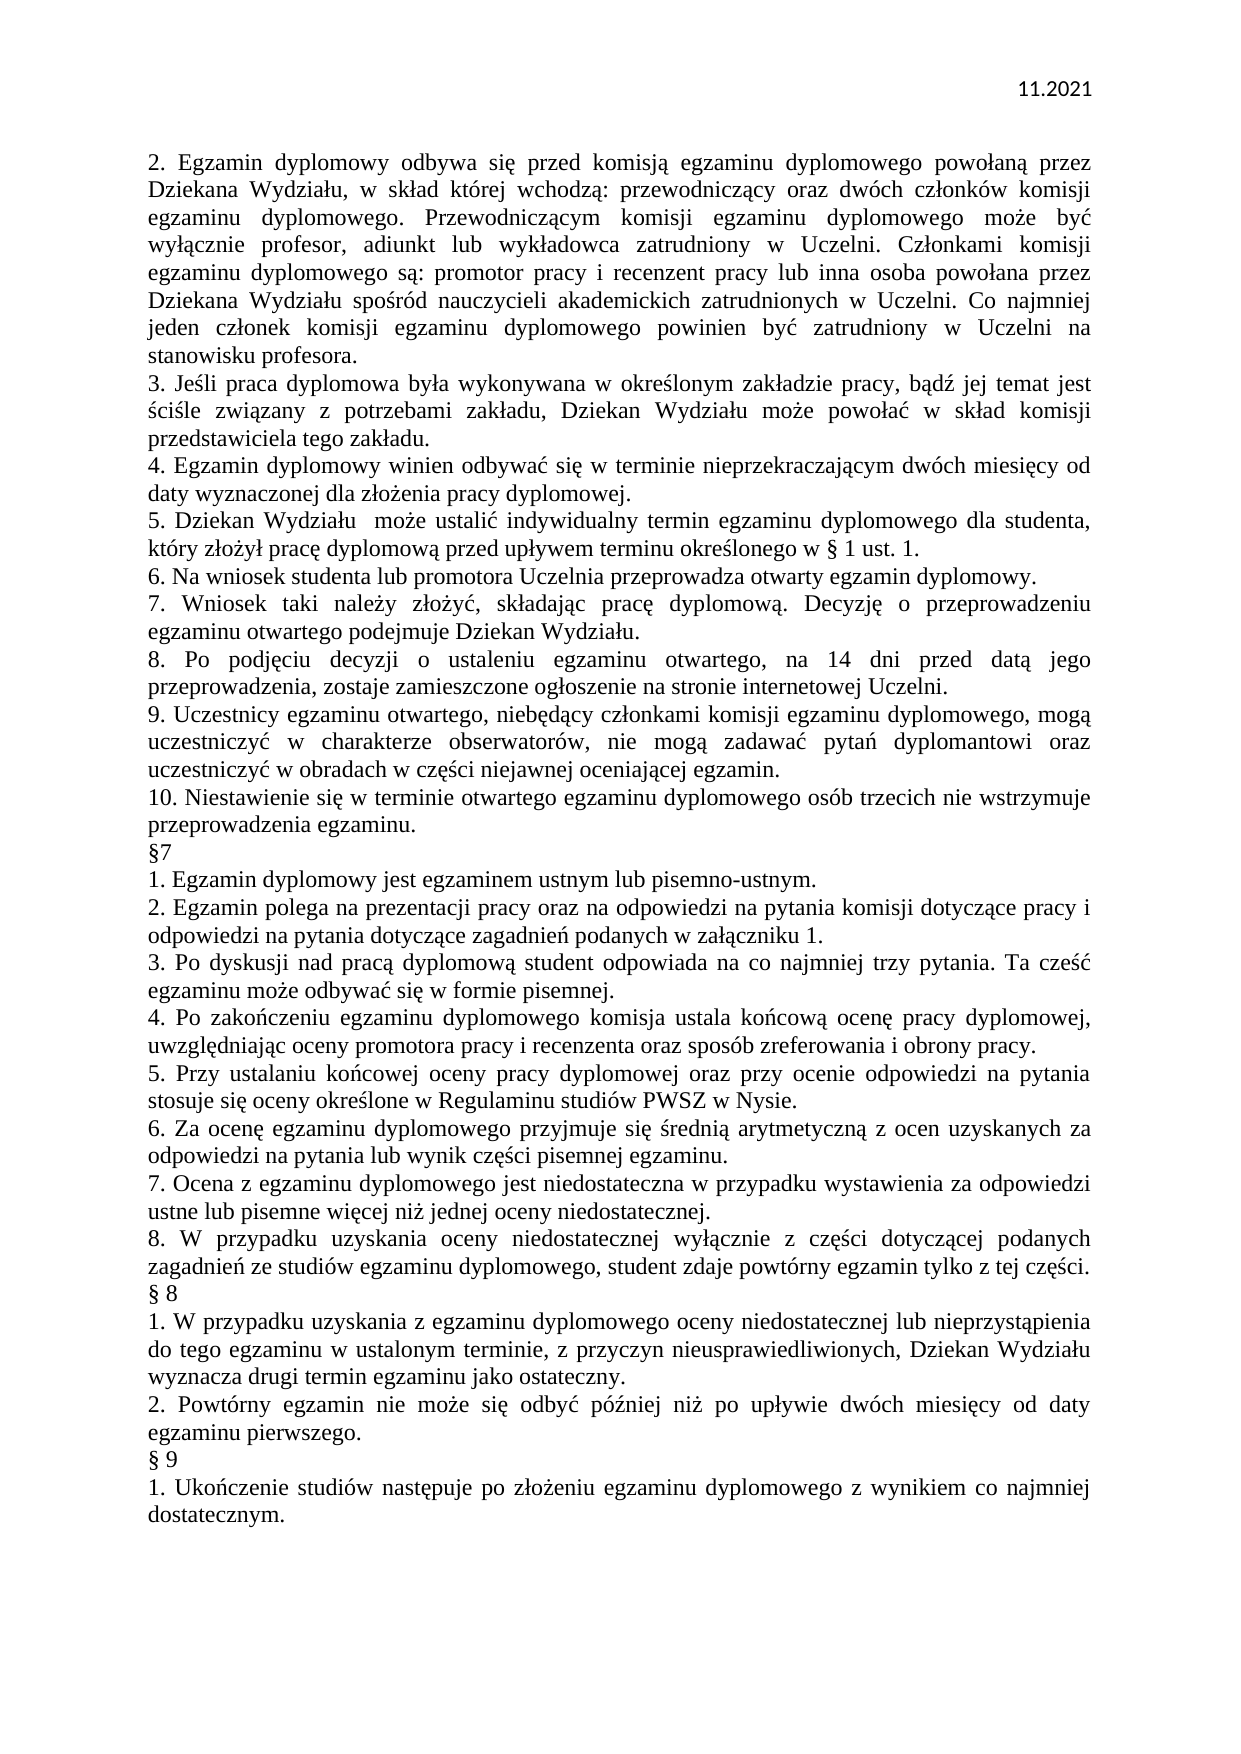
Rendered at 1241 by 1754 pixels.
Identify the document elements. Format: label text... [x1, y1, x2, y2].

text 9. Uczestnicy egzaminu otwartego, niebędący członkami komisji egzaminu dyplomowego, mogą uczestniczyć w charakterze obserwatorów, nie mogą zadawać pytań dyplomantowi oraz uczestniczyć w obradach w części niejawnej oceniającej egzamin. [148, 700, 1092, 783]
text § 9 [148, 1445, 1092, 1473]
text 6. Za ocenę egzaminu dyplomowego przyjmuje się średnią arytmetyczną z ocen uzyskanych za odpowiedzi na pytania lub wynik części pisemnej egzaminu. [148, 1114, 1092, 1169]
text 3. Po dyskusji nad pracą dyplomową student odpowiada na co najmniej trzy pytania. Ta cześć egzaminu może odbywać się w formie pisemnej. [148, 948, 1092, 1003]
text 2. Egzamin dyplomowy odbywa się przed komisją egzaminu dyplomowego powołaną przez Dziekana Wydziału, w skład której wchodzą: przewodniczący oraz dwóch członków komisji egzaminu dyplomowego. Przewodniczącym komisji egzaminu dyplomowego może być wyłącznie profesor, adiunkt lub wykładowca zatrudniony w Uczelni. Członkami komisji egzaminu dyplomowego są: promotor pracy i recenzent pracy lub inna osoba powołana przez Dziekana Wydziału spośród nauczycieli akademickich zatrudnionych w Uczelni. Co najmniej jeden członek komisji egzaminu dyplomowego powinien być zatrudniony w Uczelni na stanowisku profesora. [148, 148, 1092, 368]
text 2. Powtórny egzamin nie może się odbyć później niż po upływie dwóch miesięcy od daty egzaminu pierwszego. [148, 1390, 1092, 1445]
text 1. W przypadku uzyskania z egzaminu dyplomowego oceny niedostatecznej lub nieprzystąpienia do tego egzaminu w ustalonym terminie, z przyczyn nieusprawiedliwionych, Dziekan Wydziału wyznacza drugi termin egzaminu jako ostateczny. [148, 1307, 1092, 1390]
text 4. Po zakończeniu egzaminu dyplomowego komisja ustala końcową ocenę pracy dyplomowej, uwzględniając oceny promotora pracy i recenzenta oraz sposób zreferowania i obrony pracy. [148, 1003, 1092, 1059]
text 7. Wniosek taki należy złożyć, składając pracę dyplomową. Decyzję o przeprowadzeniu egzaminu otwartego podejmuje Dziekan Wydziału. [148, 589, 1092, 644]
text 4. Egzamin dyplomowy winien odbywać się w terminie nieprzekraczającym dwóch miesięcy od daty wyznaczonej dla złożenia pracy dyplomowej. [148, 451, 1092, 507]
text 8. Po podjęciu decyzji o ustaleniu egzaminu otwartego, na 14 dni przed datą jego przeprowadzenia, zostaje zamieszczone ogłoszenie na stronie internetowej Uczelni. [148, 644, 1092, 700]
text 3. Jeśli praca dyplomowa była wykonywana w określonym zakładzie pracy, bądź jej temat jest ściśle związany z potrzebami zakładu, Dziekan Wydziału może powołać w skład komisji przedstawiciela tego zakładu. [148, 368, 1092, 451]
text 2. Egzamin polega na prezentacji pracy oraz na odpowiedzi na pytania komisji dotyczące pracy i odpowiedzi na pytania dotyczące zagadnień podanych w załączniku 1. [148, 893, 1092, 948]
text § 8 [148, 1279, 1092, 1307]
text 1. Ukończenie studiów następuje po złożeniu egzaminu dyplomowego z wynikiem co najmniej dostatecznym. [148, 1473, 1092, 1528]
text §7 [148, 838, 1092, 865]
text 1. Egzamin dyplomowy jest egzaminem ustnym lub pisemno-ustnym. [148, 865, 1092, 893]
text 8. W przypadku uzyskania oceny niedostatecznej wyłącznie z części dotyczącej podanych zagadnień ze studiów egzaminu dyplomowego, student zdaje powtórny egzamin tylko z tej części. [148, 1224, 1092, 1279]
text 7. Ocena z egzaminu dyplomowego jest niedostateczna w przypadku wystawienia za odpowiedzi ustne lub pisemne więcej niż jednej oceny niedostatecznej. [148, 1169, 1092, 1224]
text 5. Dziekan Wydziału może ustalić indywidualny termin egzaminu dyplomowego dla studenta, który złożył pracę dyplomową przed upływem terminu określonego w § 1 ust. 1. [148, 507, 1092, 562]
text 6. Na wniosek studenta lub promotora Uczelnia przeprowadza otwarty egzamin dyplomowy. [148, 562, 1092, 589]
text 5. Przy ustalaniu końcowej oceny pracy dyplomowej oraz przy ocenie odpowiedzi na pytania stosuje się oceny określone w Regulaminu studiów PWSZ w Nysie. [148, 1059, 1092, 1114]
text 10. Niestawienie się w terminie otwartego egzaminu dyplomowego osób trzecich nie wstrzymuje przeprowadzenia egzaminu. [148, 783, 1092, 838]
